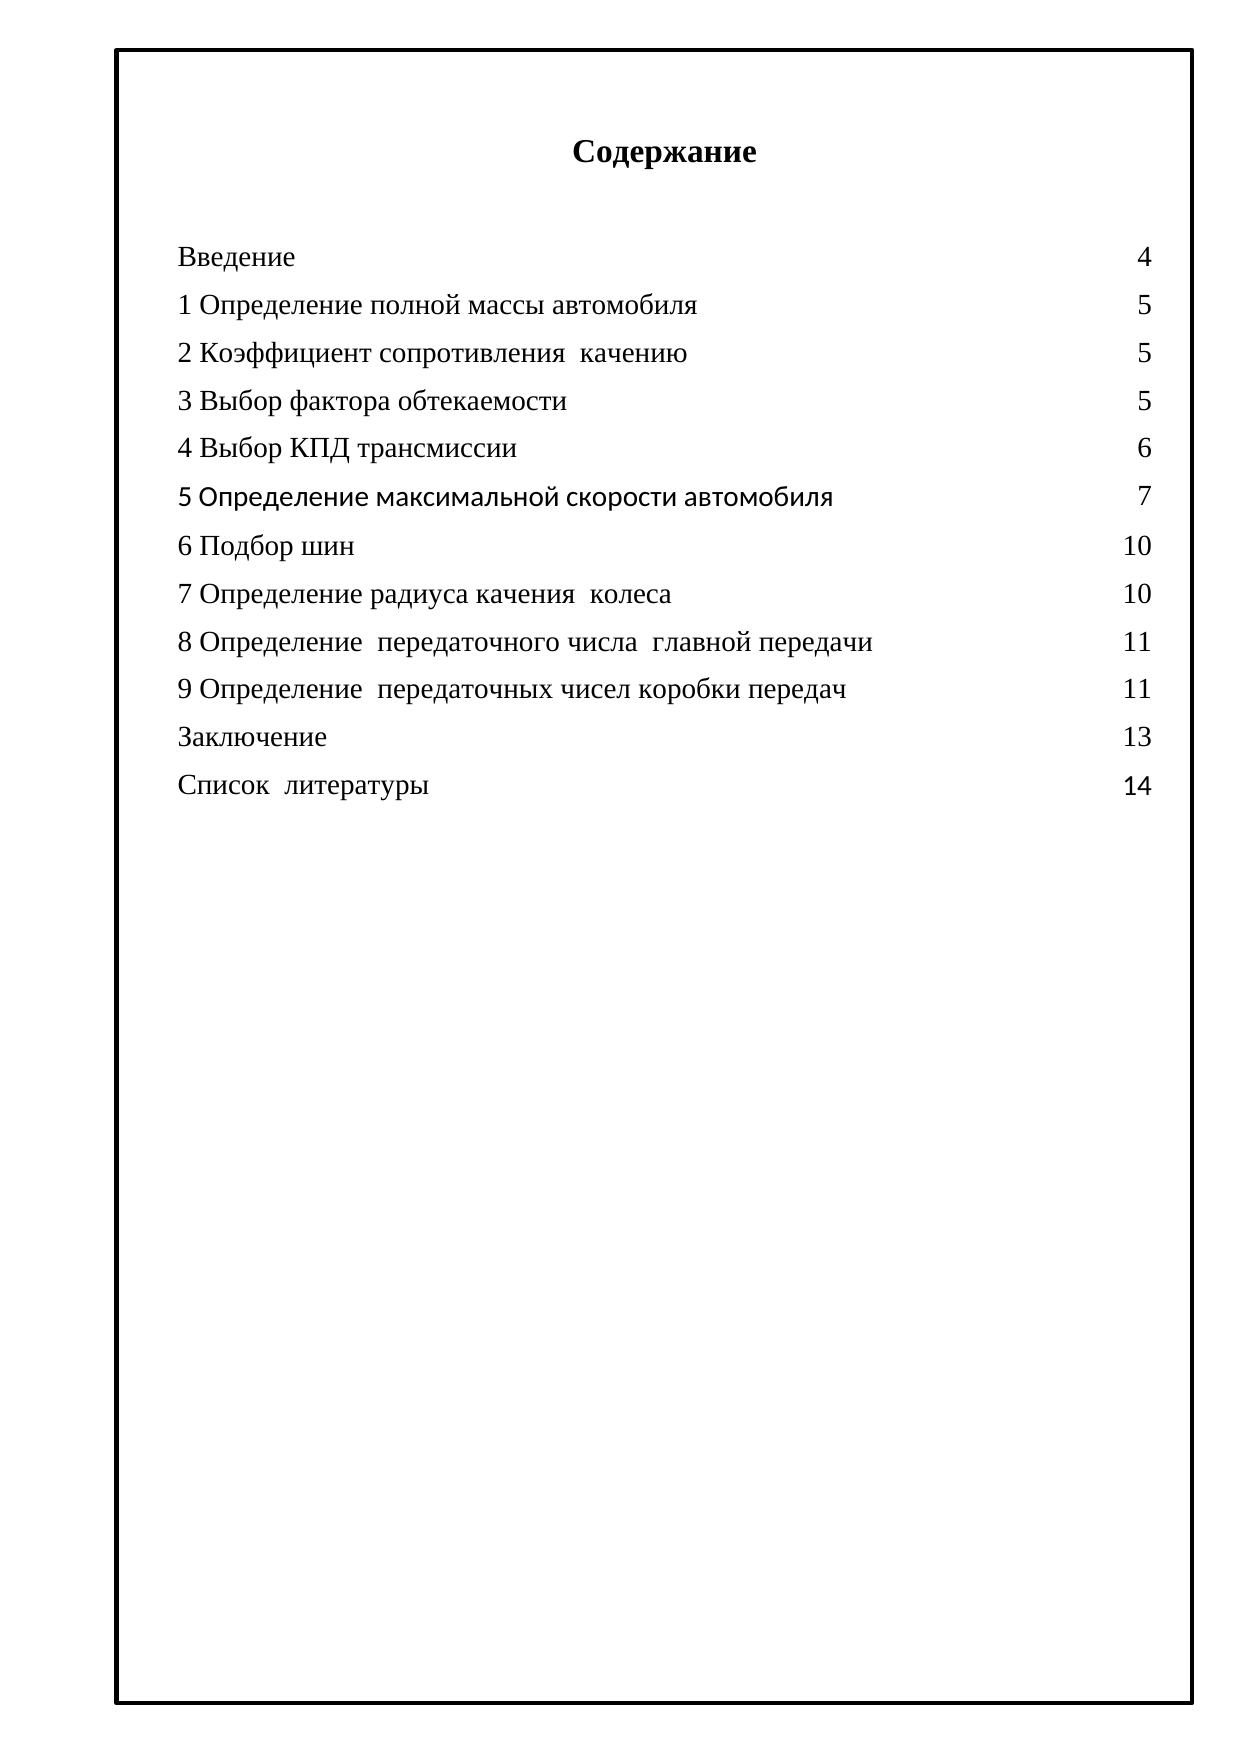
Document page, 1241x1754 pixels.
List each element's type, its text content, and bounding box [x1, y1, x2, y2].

table_cell 7 Определение радиуса качения колеса [166, 576, 1108, 624]
table_header Введение [166, 239, 1108, 287]
table_cell 1 Определение полной массы автомобиля [166, 287, 1108, 335]
text Содержание [177, 131, 1152, 170]
table_cell 9 Определение передаточных чисел коробки передач [166, 672, 1108, 719]
table_cell 14 [1108, 767, 1163, 817]
table_cell 13 [1108, 719, 1163, 767]
table_cell 4 Выбор КПД трансмиссии [166, 430, 1108, 478]
table_cell 6 [1108, 430, 1163, 478]
table_cell 6 Подбор шин [166, 528, 1108, 576]
table_cell Заключение [166, 719, 1108, 767]
table_cell 11 [1108, 624, 1163, 672]
table_cell 8 Определение передаточного числа главной передачи [166, 624, 1108, 672]
table_cell 5 [1108, 287, 1163, 335]
table_cell 5 [1108, 383, 1163, 430]
table_cell Список литературы [166, 767, 1108, 817]
table_cell 11 [1108, 672, 1163, 719]
table_cell 5 [1108, 335, 1163, 383]
table_cell 2 Коэффициент сопротивления качению [166, 335, 1108, 383]
table_header 4 [1108, 239, 1163, 287]
table_cell 10 [1108, 528, 1163, 576]
table_cell 3 Выбор фактора обтекаемости [166, 383, 1108, 430]
table_cell 7 [1108, 478, 1163, 528]
table_cell 5 Определение максимальной скорости автомобиля [166, 478, 1108, 528]
table_cell 10 [1108, 576, 1163, 624]
